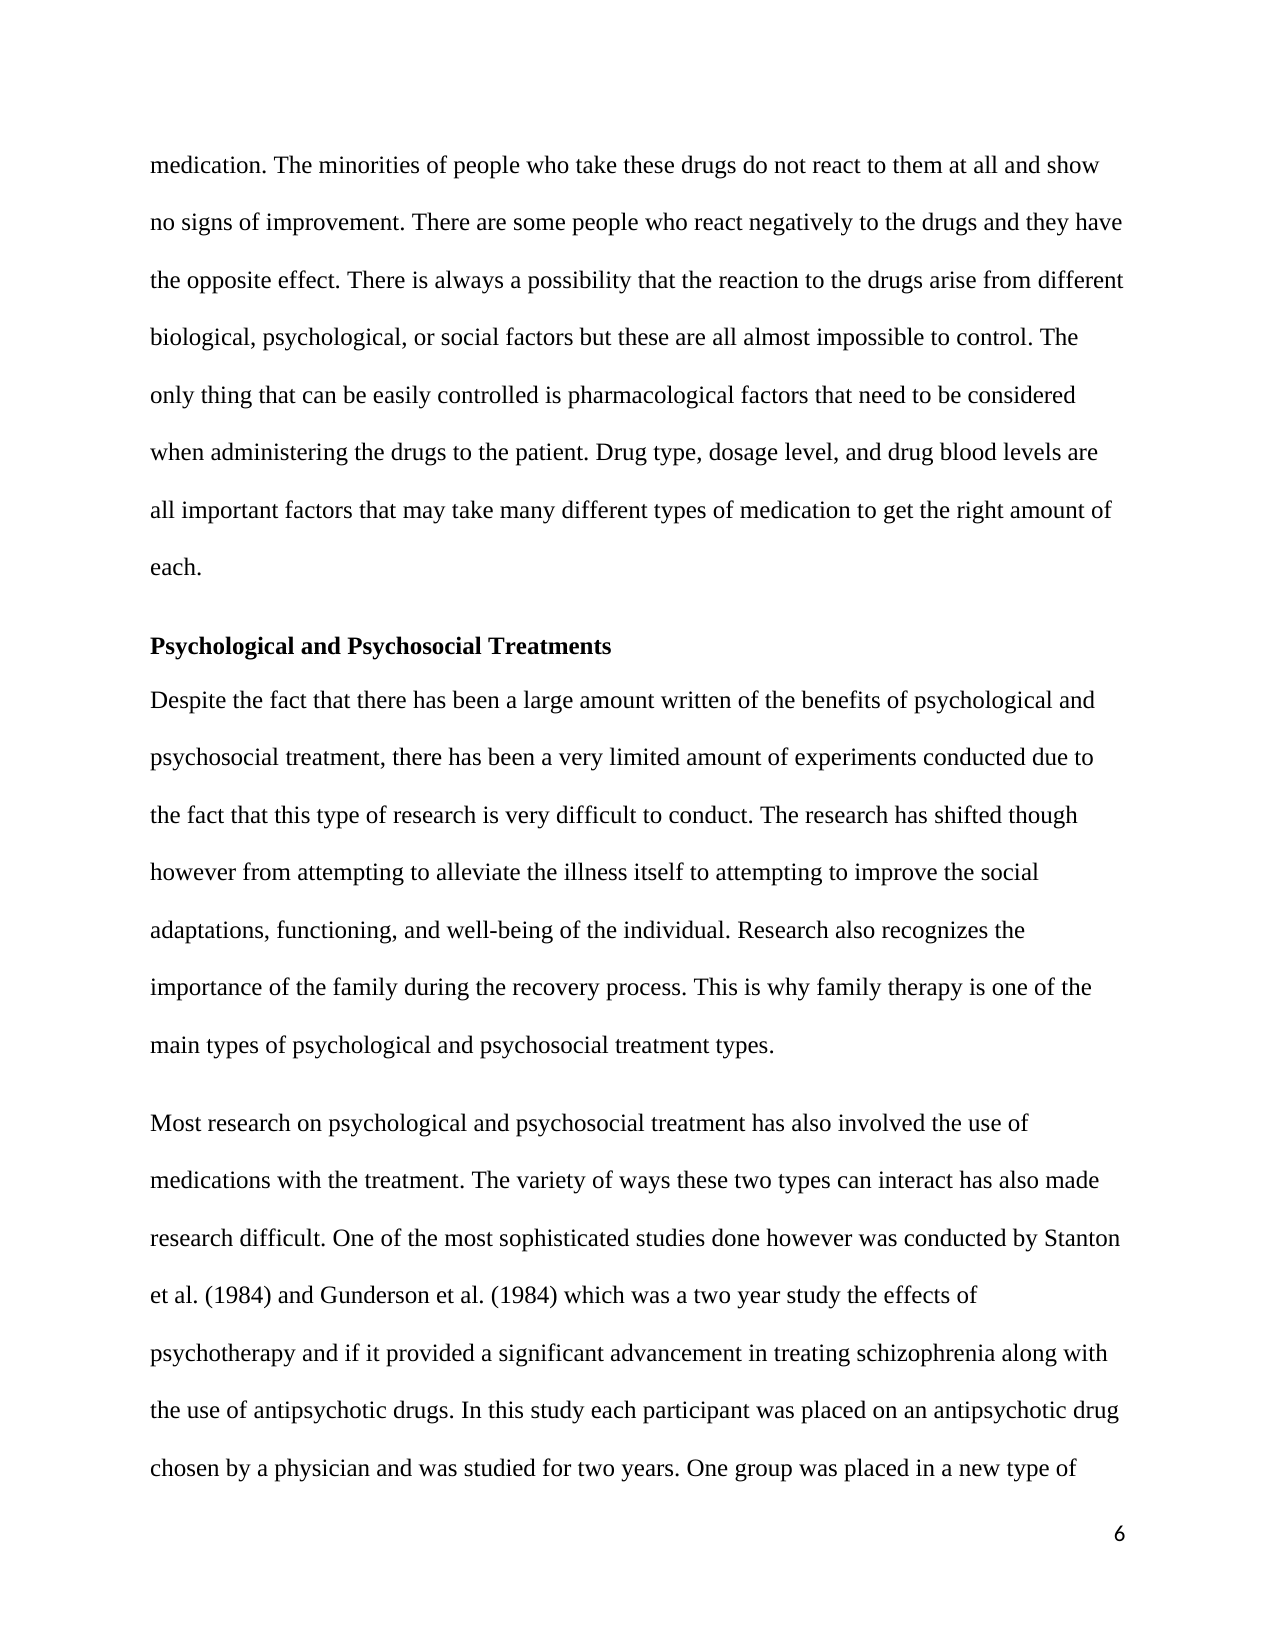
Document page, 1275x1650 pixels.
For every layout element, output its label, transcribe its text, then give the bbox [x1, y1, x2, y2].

text Psychological and Psychosocial Treatments [150, 631, 1125, 659]
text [150, 1108, 1125, 1482]
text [150, 150, 1125, 581]
text Despite the fact that there has been a large amount written of the benefits of psychological and psychosocial treatment, there has been a very limited amount of experiments conducted due to the fact that this type of research is very difficult to conduct. The research has shifted though however from attempting to alleviate the illness itself to attempting to improve the social adaptations, functioning, and well-being of the individual. Research also recognizes the importance of the family during the recovery process. This is why family therapy is one of the main types of psychological and psychosocial treatment types. [150, 685, 1125, 1058]
